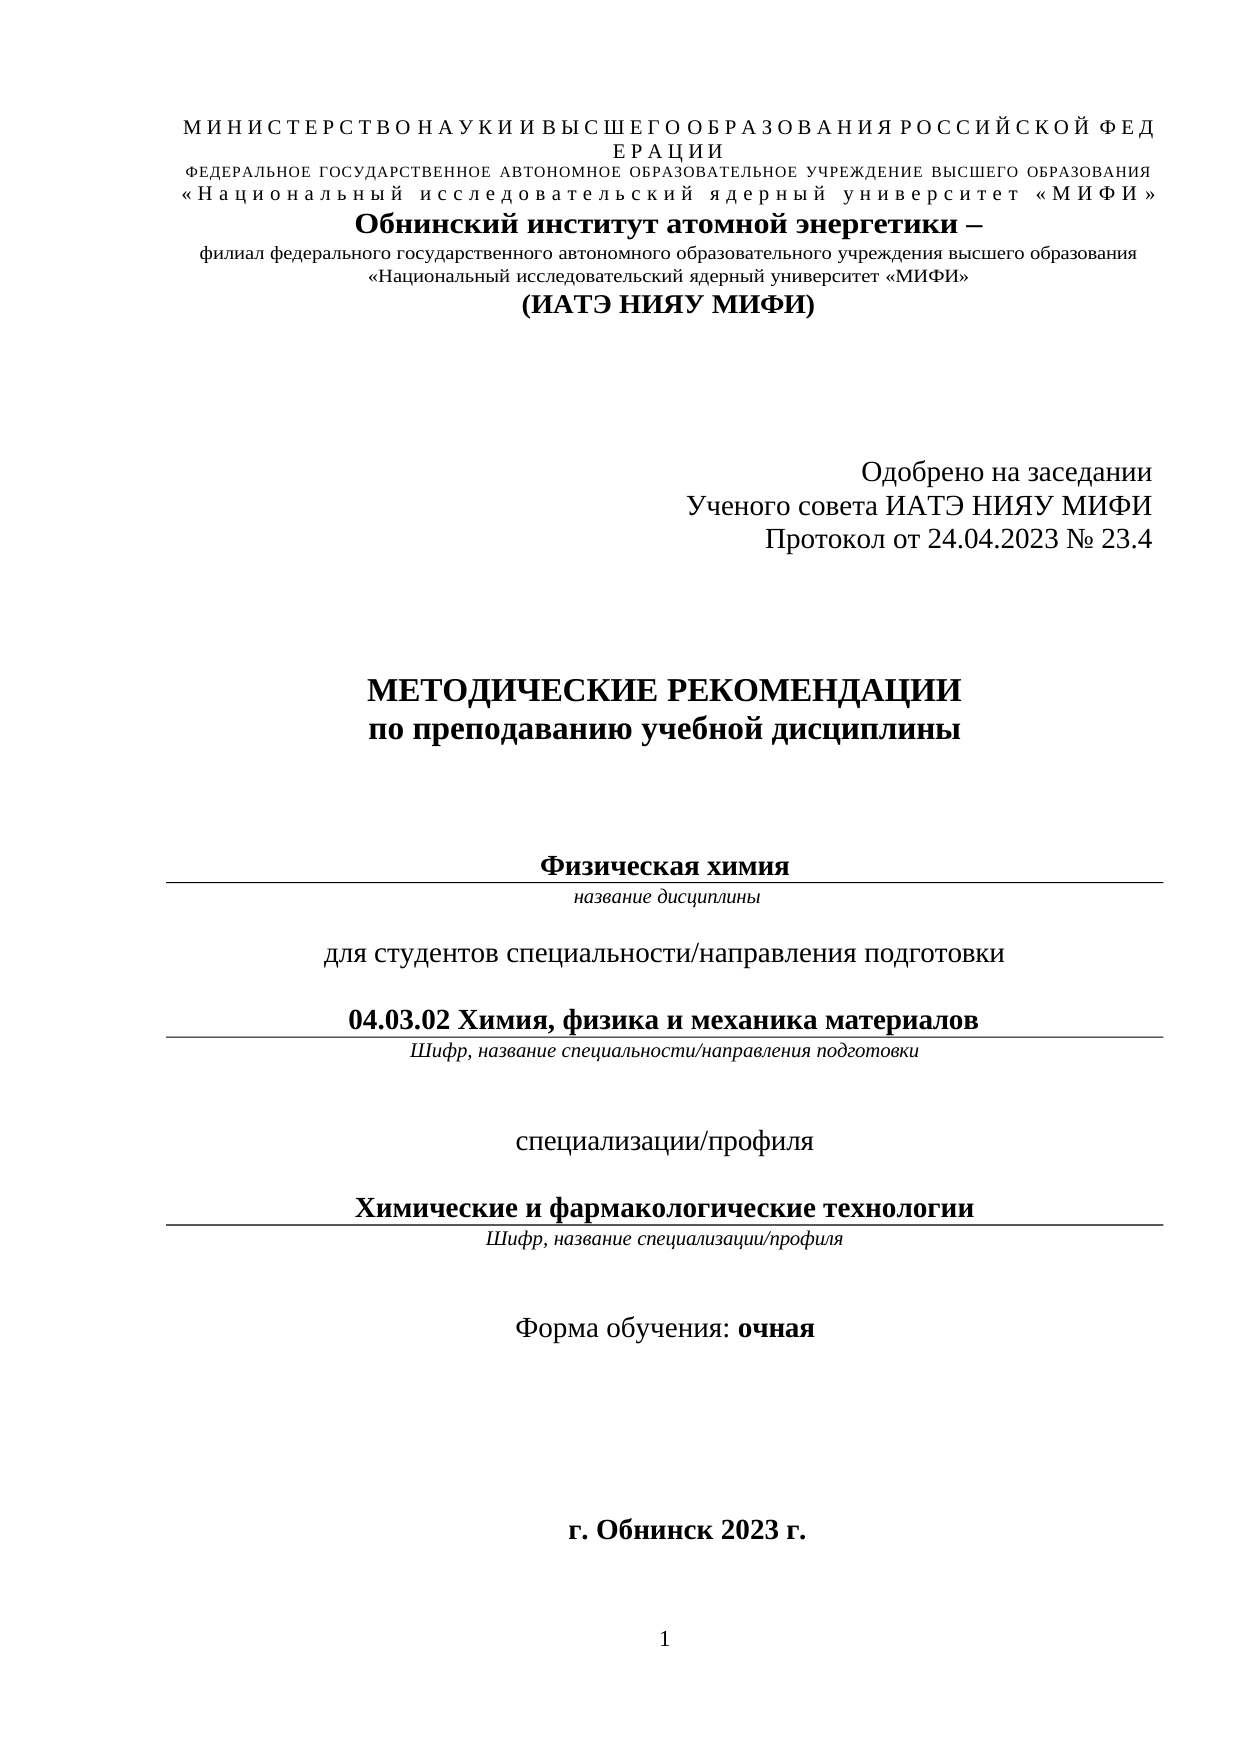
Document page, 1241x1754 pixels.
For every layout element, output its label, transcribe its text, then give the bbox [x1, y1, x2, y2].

text для студентов специальности/направления подготовки [167, 935, 1162, 968]
text Шифр, название специализации/профиля [167, 1226, 1162, 1250]
text филиал федерального государственного автономного образовательного учреждения высшего образования [174, 242, 1162, 264]
subtitle Физическая химия [168, 848, 1162, 881]
text Форма обучения: очная [167, 1311, 815, 1344]
text «Национальный исследовательский ядерный университет «МИФИ» [175, 265, 1162, 287]
subtitle г. Обнинск 2023 г. [167, 1512, 807, 1546]
text Одобрено на заседании Ученого совета ИАТЭ НИЯУ МИФИ Протокол от 24.04.2023 № 23.4 [685, 454, 1152, 555]
text специализации/профиля [167, 1123, 1162, 1156]
text название дисциплины [172, 884, 1162, 908]
title МЕТОДИЧЕСКИЕ РЕКОМЕНДАЦИИ [167, 671, 1162, 709]
text Шифр, название специальности/направления подготовки [167, 1038, 1162, 1062]
text М И Н И С Т Е Р С Т В О Н А У К И И В Ы С Ш Е Г О О Б Р А З О В А Н И Я Р О С С И Й С К О Й Ф Е Д Е Р А Ц И И [174, 115, 1162, 163]
text « Н а ц и о н а л ь н ы й и с с л е д о в а т е л ь с к и й я д е р н ы й у н и в е р с и т е т « М И Ф И » [176, 182, 1162, 206]
text ФЕДЕРАЛЬНОЕ ГОСУДАРСТВЕННОЕ АВТОНОМНОЕ ОБРАЗОВАТЕЛЬНОЕ УЧРЕЖДЕНИЕ ВЫСШЕГО ОБРАЗОВАНИЯ [174, 164, 1162, 182]
subtitle 04.03.02 Химия, физика и механика материалов [348, 1002, 1176, 1036]
title по преподаванию учебной дисциплины [167, 709, 1162, 747]
text (ИАТЭ НИЯУ МИФИ) [175, 288, 1162, 319]
subtitle Химические и фармакологические технологии [167, 1190, 1162, 1224]
subtitle Обнинский институт атомной энергетики – [176, 206, 1162, 240]
